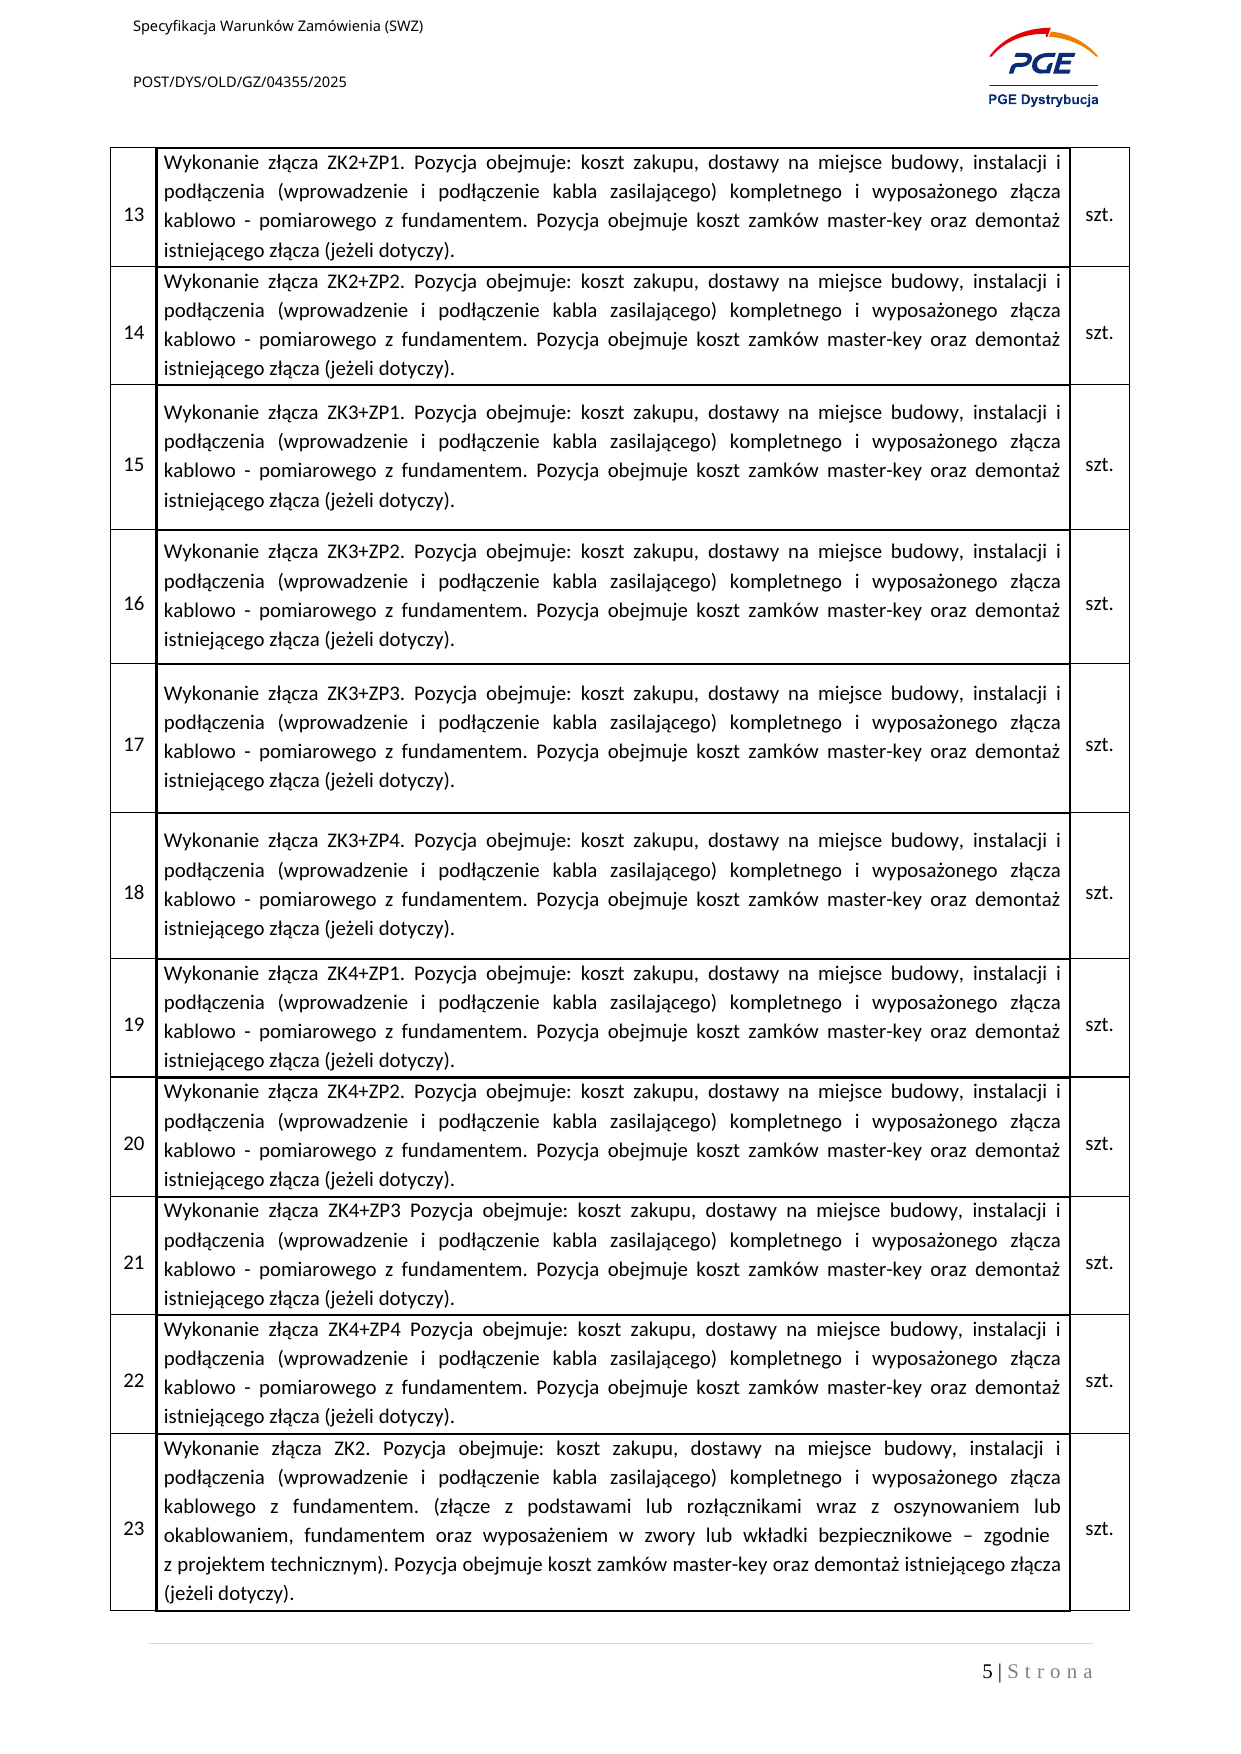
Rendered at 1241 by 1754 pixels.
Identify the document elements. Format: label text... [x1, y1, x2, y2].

table_cell szt. [1071, 1434, 1129, 1609]
table_cell Wykonanie złącza ZK3+ZP2. Pozycja obejmuje: koszt zakupu, dostawy na miejsce budowy, instalacji i podłączenia (wprowadzenie i podłączenie kabla zasilającego) kompletnego i wyposażonego złącza kablowo - pomiarowego z fundamentem. Pozycja obejmuje koszt zamków master-key oraz demontaż istniejącego złącza (jeżeli dotyczy). [158, 531, 1069, 663]
table_cell szt. [1071, 1315, 1129, 1433]
table_cell szt. [1071, 813, 1129, 958]
table_cell Wykonanie złącza ZK4+ZP1. Pozycja obejmuje: koszt zakupu, dostawy na miejsce budowy, instalacji i podłączenia (wprowadzenie i podłączenie kabla zasilającego) kompletnego i wyposażonego złącza kablowo - pomiarowego z fundamentem. Pozycja obejmuje koszt zamków master-key oraz demontaż istniejącego złącza (jeżeli dotyczy). [158, 960, 1069, 1076]
table_cell Wykonanie złącza ZK4+ZP4 Pozycja obejmuje: koszt zakupu, dostawy na miejsce budowy, instalacji i podłączenia (wprowadzenie i podłączenie kabla zasilającego) kompletnego i wyposażonego złącza kablowo - pomiarowego z fundamentem. Pozycja obejmuje koszt zamków master-key oraz demontaż istniejącego złącza (jeżeli dotyczy). [158, 1316, 1069, 1433]
table_cell Wykonanie złącza ZK3+ZP4. Pozycja obejmuje: koszt zakupu, dostawy na miejsce budowy, instalacji i podłączenia (wprowadzenie i podłączenie kabla zasilającego) kompletnego i wyposażonego złącza kablowo - pomiarowego z fundamentem. Pozycja obejmuje koszt zamków master-key oraz demontaż istniejącego złącza (jeżeli dotyczy). [158, 814, 1069, 958]
table_cell szt. [1071, 959, 1129, 1076]
table_cell szt. [1071, 664, 1129, 812]
table_cell szt. [1071, 1197, 1129, 1314]
table_cell Wykonanie złącza ZK2+ZP1. Pozycja obejmuje: koszt zakupu, dostawy na miejsce budowy, instalacji i podłączenia (wprowadzenie i podłączenie kabla zasilającego) kompletnego i wyposażonego złącza kablowo - pomiarowego z fundamentem. Pozycja obejmuje koszt zamków master-key oraz demontaż istniejącego złącza (jeżeli dotyczy). [158, 149, 1069, 266]
table_cell szt. [1071, 1078, 1129, 1196]
table_cell 23 [111, 1434, 155, 1609]
table_cell 18 [111, 813, 155, 958]
table_cell 22 [111, 1315, 155, 1433]
table_cell Wykonanie złącza ZK3+ZP3. Pozycja obejmuje: koszt zakupu, dostawy na miejsce budowy, instalacji i podłączenia (wprowadzenie i podłączenie kabla zasilającego) kompletnego i wyposażonego złącza kablowo - pomiarowego z fundamentem. Pozycja obejmuje koszt zamków master-key oraz demontaż istniejącego złącza (jeżeli dotyczy). [158, 665, 1069, 812]
table_cell 16 [111, 530, 155, 663]
table_cell Wykonanie złącza ZK4+ZP2. Pozycja obejmuje: koszt zakupu, dostawy na miejsce budowy, instalacji i podłączenia (wprowadzenie i podłączenie kabla zasilającego) kompletnego i wyposażonego złącza kablowo - pomiarowego z fundamentem. Pozycja obejmuje koszt zamków master-key oraz demontaż istniejącego złącza (jeżeli dotyczy). [158, 1079, 1069, 1196]
table_cell Wykonanie złącza ZK3+ZP1. Pozycja obejmuje: koszt zakupu, dostawy na miejsce budowy, instalacji i podłączenia (wprowadzenie i podłączenie kabla zasilającego) kompletnego i wyposażonego złącza kablowo - pomiarowego z fundamentem. Pozycja obejmuje koszt zamków master-key oraz demontaż istniejącego złącza (jeżeli dotyczy). [158, 386, 1069, 529]
table_cell szt. [1071, 530, 1129, 663]
table_cell 17 [111, 664, 155, 812]
table_cell szt. [1071, 267, 1129, 384]
table_cell 14 [111, 267, 155, 384]
table_cell 21 [111, 1197, 155, 1314]
table_cell szt. [1071, 385, 1129, 529]
table_cell Wykonanie złącza ZK2+ZP2. Pozycja obejmuje: koszt zakupu, dostawy na miejsce budowy, instalacji i podłączenia (wprowadzenie i podłączenie kabla zasilającego) kompletnego i wyposażonego złącza kablowo - pomiarowego z fundamentem. Pozycja obejmuje koszt zamków master-key oraz demontaż istniejącego złącza (jeżeli dotyczy). [158, 268, 1069, 384]
table_cell 20 [111, 1078, 155, 1196]
table_cell 15 [111, 385, 155, 529]
table_cell Wykonanie złącza ZK2. Pozycja obejmuje: koszt zakupu, dostawy na miejsce budowy, instalacji i podłączenia (wprowadzenie i podłączenie kabla zasilającego) kompletnego i wyposażonego złącza kablowego z fundamentem. (złącze z podstawami lub rozłącznikami wraz z oszynowaniem lub okablowaniem, fundamentem oraz wyposażeniem w zwory lub wkładki bezpiecznikowe – zgodnie z projektem technicznym). Pozycja obejmuje koszt zamków master-key oraz demontaż istniejącego złącza (jeżeli dotyczy). [158, 1435, 1069, 1609]
table_cell Wykonanie złącza ZK4+ZP3 Pozycja obejmuje: koszt zakupu, dostawy na miejsce budowy, instalacji i podłączenia (wprowadzenie i podłączenie kabla zasilającego) kompletnego i wyposażonego złącza kablowo - pomiarowego z fundamentem. Pozycja obejmuje koszt zamków master-key oraz demontaż istniejącego złącza (jeżeli dotyczy). [158, 1198, 1069, 1314]
table_cell szt. [1071, 148, 1129, 266]
table_cell 13 [111, 148, 155, 266]
table_cell 19 [111, 959, 155, 1076]
